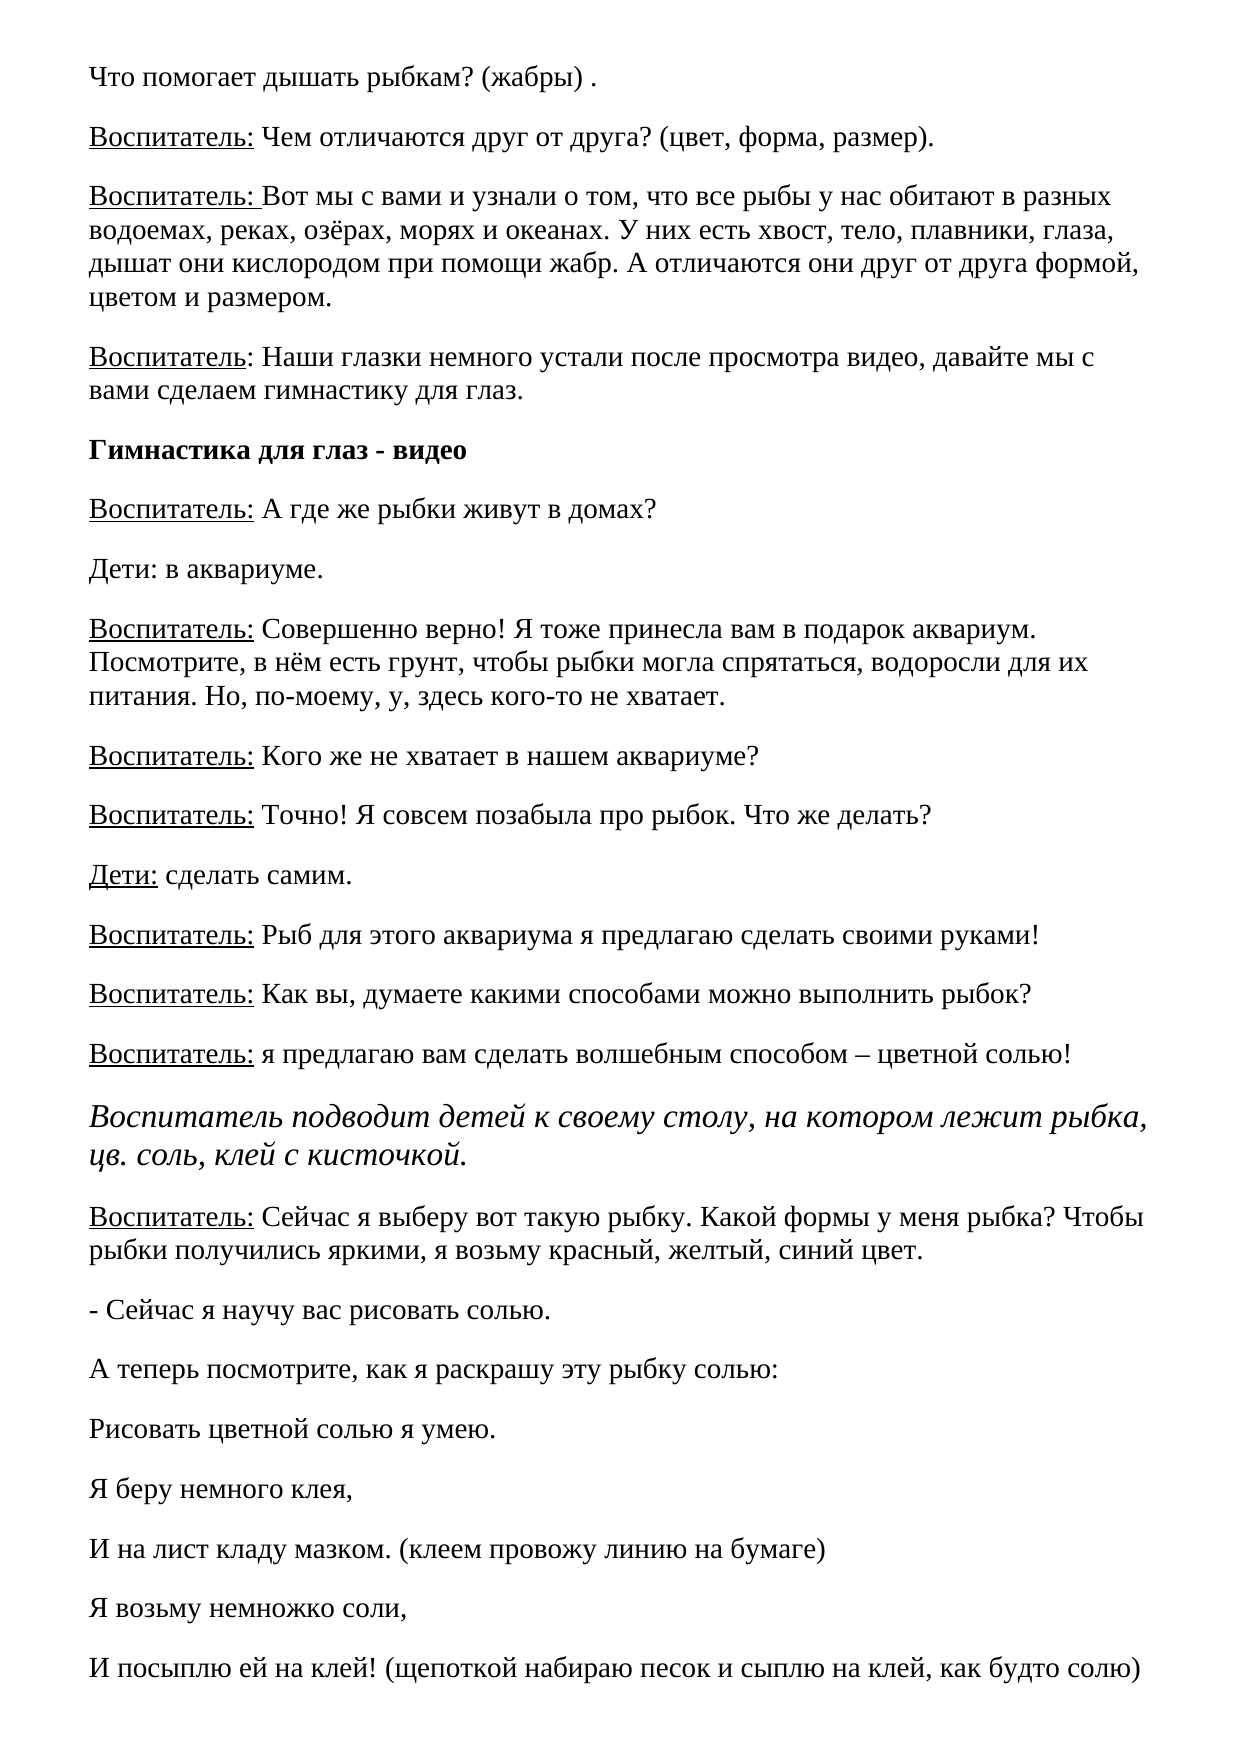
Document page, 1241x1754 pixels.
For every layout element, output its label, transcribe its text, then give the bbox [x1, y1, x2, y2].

text Воспитатель подводит детей к своему столу, на котором лежит рыбка, цв. соль, клей с кисточкой. [89, 1096, 1152, 1173]
text Воспитатель: Как вы, думаете какими способами можно выполнить рыбок? [89, 977, 1152, 1010]
text Воспитатель: я предлагаю вам сделать волшебным способом – цветной солью! [89, 1036, 1152, 1070]
text И на лист кладу мазком. (клеем провожу линию на бумаге) [89, 1531, 1152, 1564]
text Воспитатель: Совершенно верно! Я тоже принесла вам в подарок аквариум. Посмотрите, в нём есть грунт, чтобы рыбки могла спрятаться, водоросли для их питания. Но, по-моему, у, здесь кого-то не хватает. [89, 611, 1152, 712]
text Я возьму немножко соли, [89, 1590, 1152, 1624]
text Воспитатель: Кого же не хватает в нашем аквариуме? [89, 738, 1152, 771]
text Воспитатель: Рыб для этого аквариума я предлагаю сделать своими руками! [89, 917, 1152, 950]
text Дети: в аквариуме. [89, 551, 1152, 585]
text И посыплю ей на клей! (щепоткой набираю песок и сыплю на клей, как будто солю) [89, 1650, 1152, 1684]
text Воспитатель: А где же рыбки живут в домах? [89, 492, 1152, 525]
text Воспитатель: Сейчас я выберу вот такую рыбку. Какой формы у меня рыбка? Чтобы рыбки получились яркими, я возьму красный, желтый, синий цвет. [89, 1199, 1152, 1266]
text Воспитатель: Точно! Я совсем позабыла про рыбок. Что же делать? [89, 797, 1152, 831]
text Рисовать цветной солью я умею. [89, 1411, 1152, 1445]
text Воспитатель: Чем отличаются друг от друга? (цвет, форма, размер). [89, 119, 1152, 152]
text А теперь посмотрите, как я раскрашу эту рыбку солью: [89, 1352, 1152, 1385]
text Гимнастика для глаз - видео [89, 432, 1152, 466]
text Дети: сделать самим. [89, 857, 1152, 891]
text Что помогает дышать рыбкам? (жабры) . [89, 59, 1152, 93]
text - Сейчас я научу вас рисовать солью. [89, 1292, 1152, 1326]
text Воспитатель: Вот мы с вами и узнали о том, что все рыбы у нас обитают в разных водоемах, реках, озёрах, морях и океанах. У них есть хвост, тело, плавники, глаза, дышат они кислородом при помощи жабр. А отличаются они друг от друга формой, цветом и размером. [89, 178, 1152, 313]
text Я беру немного клея, [89, 1471, 1152, 1504]
text Воспитатель: Наши глазки немного устали после просмотра видео, давайте мы с вами сделаем гимнастику для глаз. [89, 339, 1152, 406]
